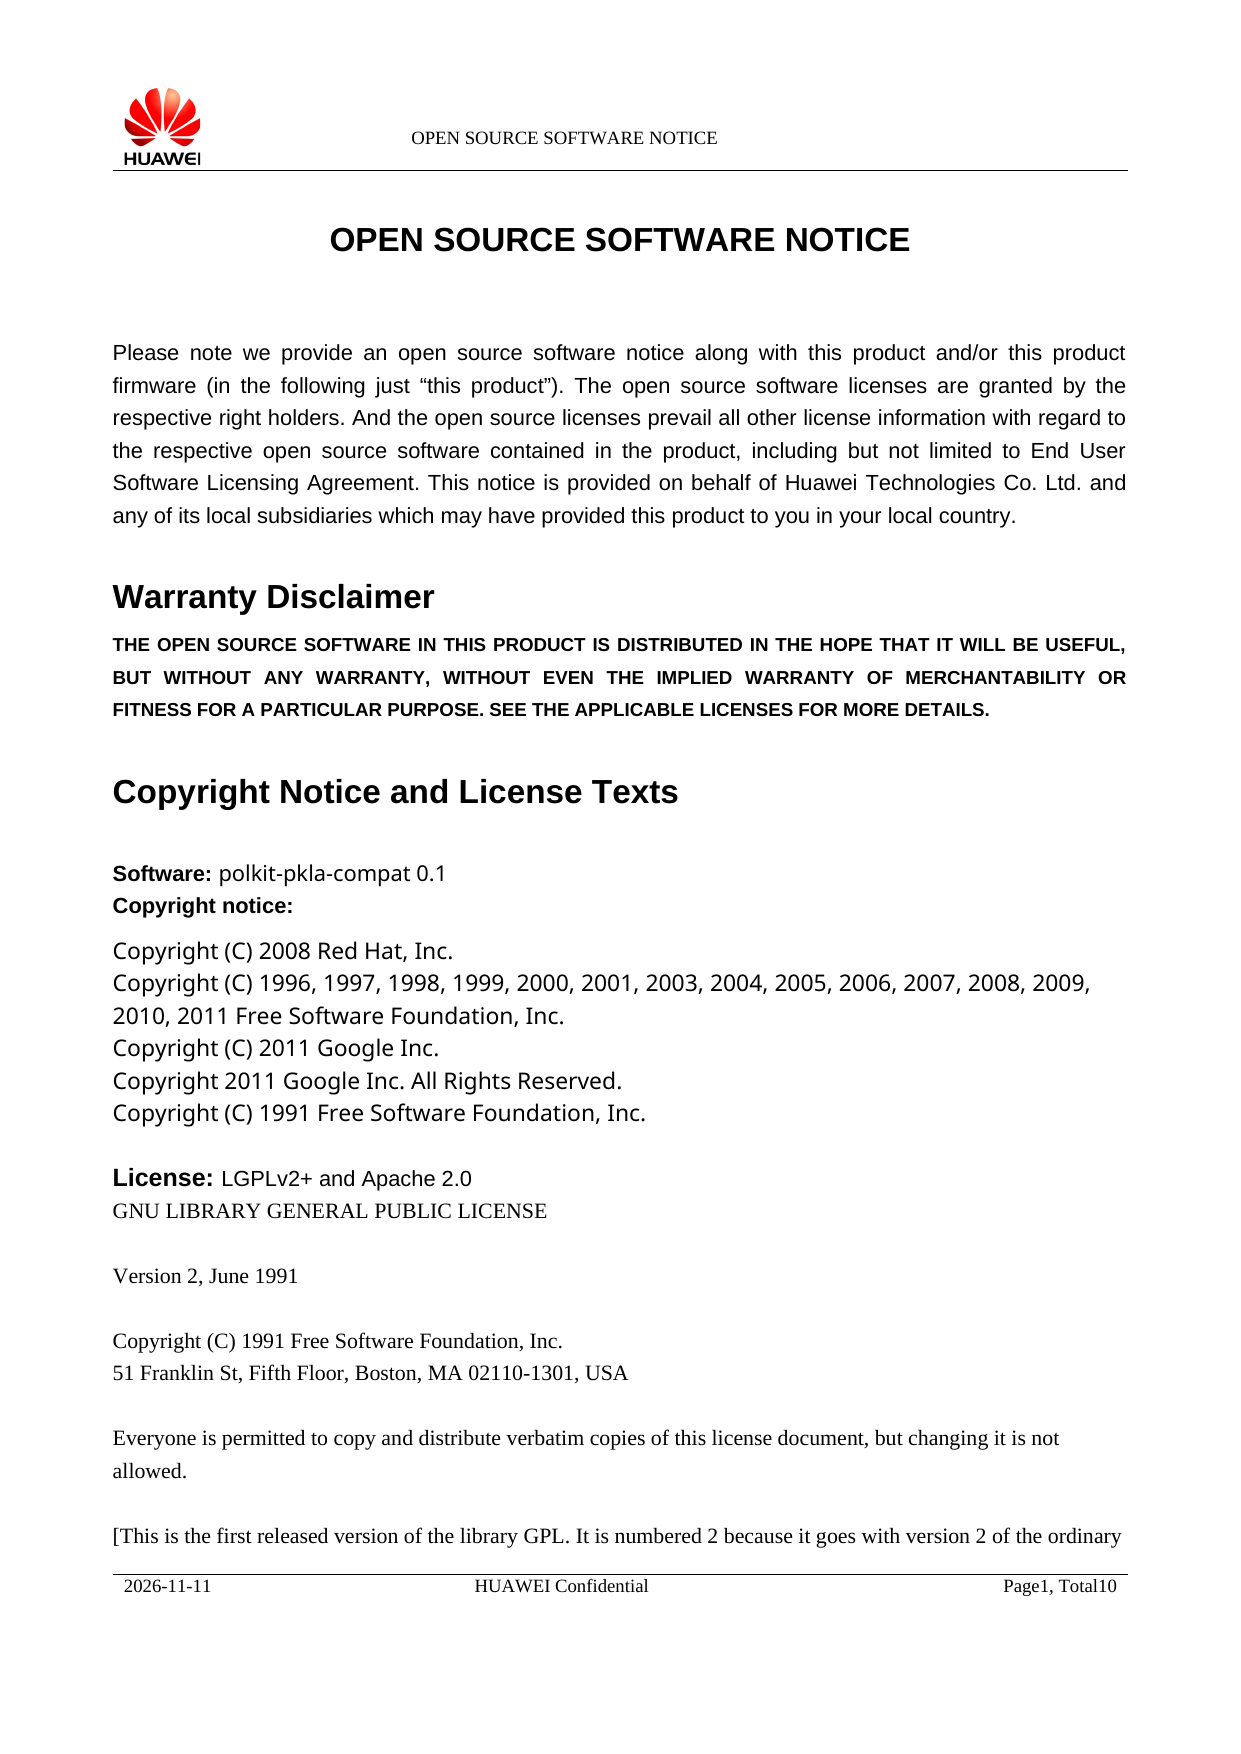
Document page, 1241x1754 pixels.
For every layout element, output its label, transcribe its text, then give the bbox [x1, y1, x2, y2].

title Software: polkit-pkla-compat 0.1 [112, 856, 1128, 889]
text Please note we provide an open source software notice along with this product and/or this product firmware (in the following just “this product”). The open source software licenses are granted by the respective right holders. And the open source licenses prevail all other license information with regard to the respective open source software contained in the product, including but not limited to End User Software Licensing Agreement. This notice is provided on behalf of Huawei Technologies Co. Ltd. and any of its local subsidiaries which may have provided this product to you in your local country. [112, 336, 1128, 531]
text OPEN SOURCE SOFTWARE NOTICE [112, 206, 1128, 271]
text License: LGPLv2+ and Apache 2.0 [112, 1161, 1128, 1194]
text Warranty Disclaimer [112, 564, 1128, 629]
text The open source software in this product is distributed in the hope that it will be useful, but WITHOUT ANY WARRANTY, without even the implied warranty of MERCHANTABILITY or FITNESS FOR A PARTICULAR PURPOSE. See the applicable licenses for more details. [112, 629, 1128, 726]
text Copyright Notice and License Texts [112, 759, 1128, 824]
text Copyright notice: [112, 889, 1128, 921]
picture [124, 88, 201, 165]
text Copyright (C) 2008 Red Hat, Inc. Copyright (C) 1996, 1997, 1998, 1999, 2000, 2001, 2003, 2004, 2005, 2006, 2007, 2008, 2009, 2010, 2011 Free Software Foundation, Inc. Copyright (C) 2011 Google Inc. Copyright 2011 Google Inc. All Rights Reserved. Copyright (C) 1991 Free Software Foundation, Inc. [112, 934, 1128, 1161]
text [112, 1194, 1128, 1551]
